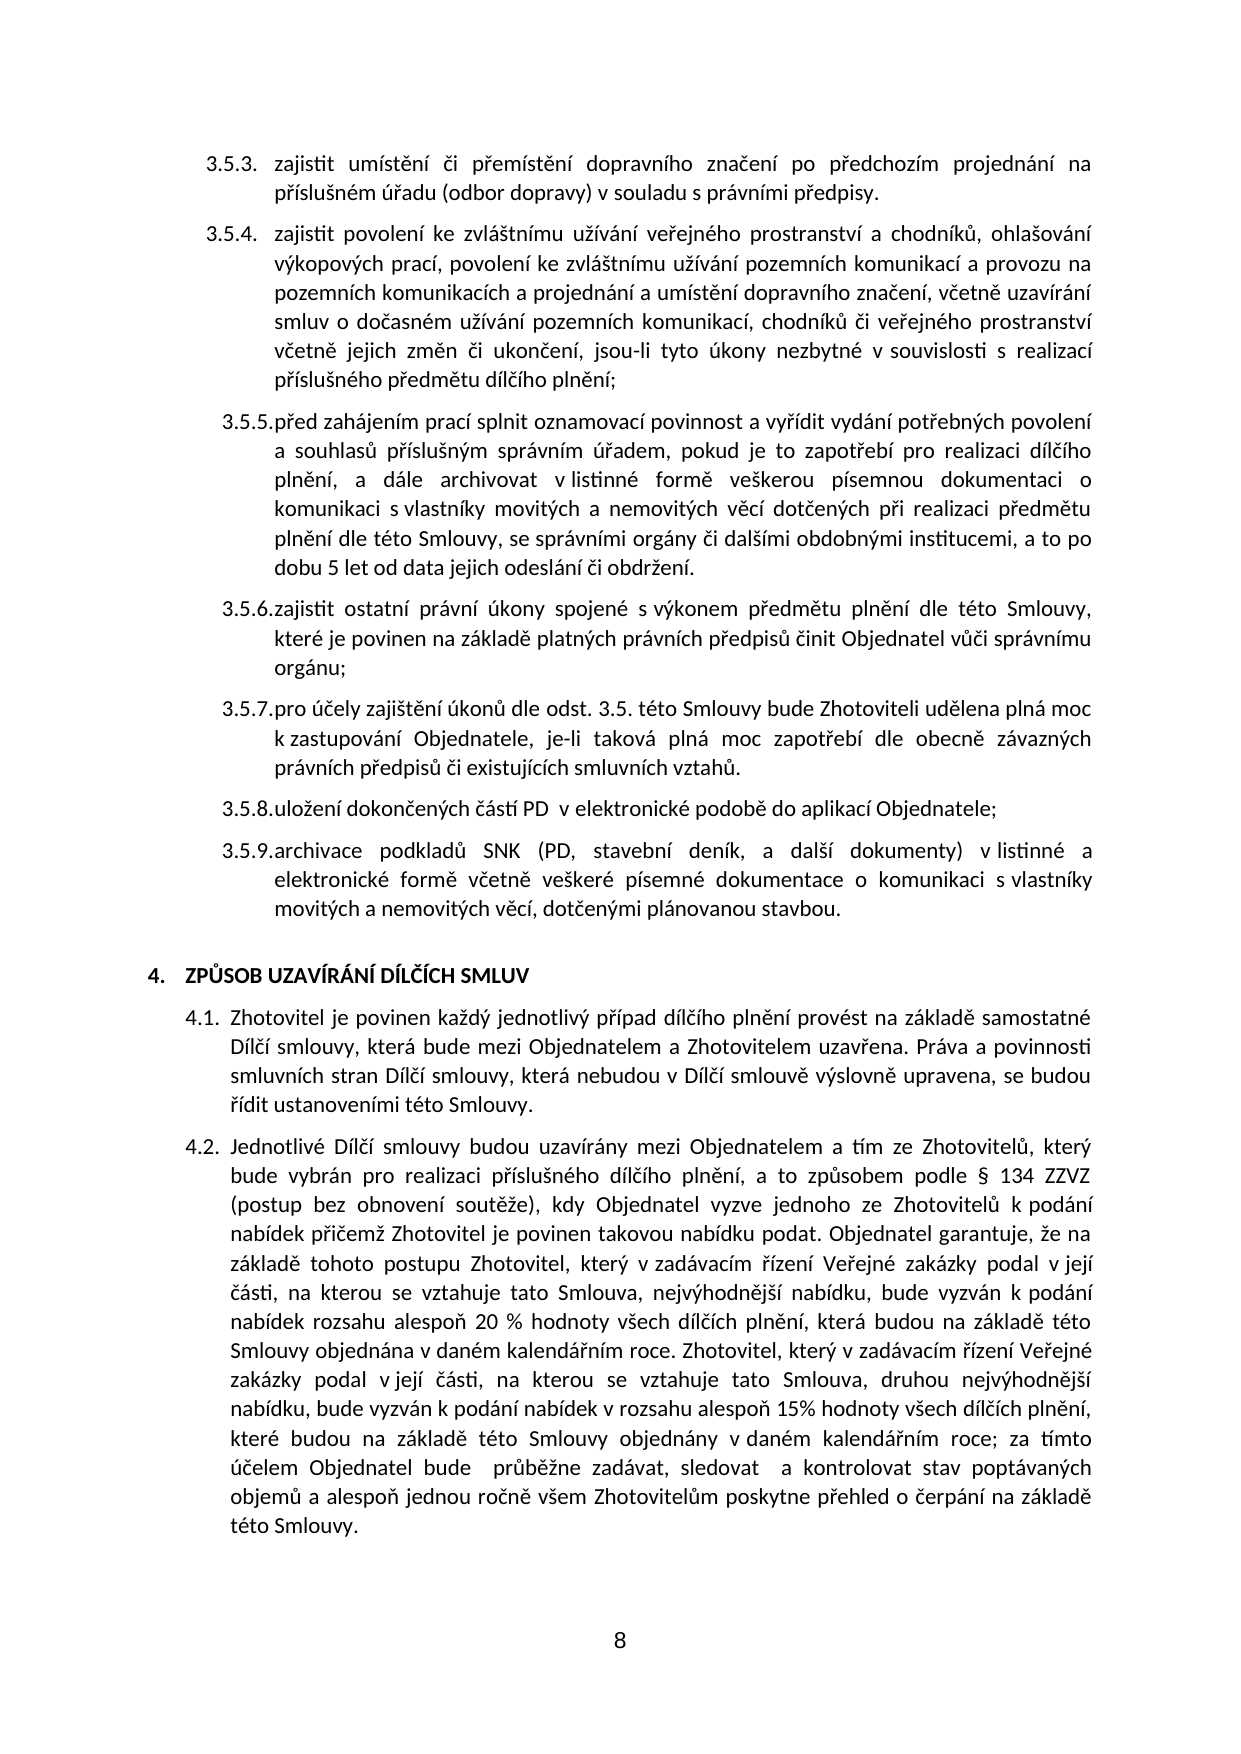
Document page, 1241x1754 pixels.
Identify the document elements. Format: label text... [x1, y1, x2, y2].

list Způsob uzavírání dílčích smluv [148, 960, 1093, 989]
list uložení dokončených částí PD v elektronické podobě do aplikací Objednatele; [222, 793, 1093, 823]
list zajistit ostatní právní úkony spojené s výkonem předmětu plnění dle této Smlouvy, které je povinen na základě platných právních předpisů činit Objednatel vůči správnímu orgánu; [222, 593, 1093, 681]
list archivace podkladů SNK (PD, stavební deník, a další dokumenty) v listinné a elektronické formě včetně veškeré písemné dokumentace o komunikaci s vlastníky movitých a nemovitých věcí, dotčenými plánovanou stavbou. [222, 835, 1093, 923]
list zajistit umístění či přemístění dopravního značení po předchozím projednání na příslušném úřadu (odbor dopravy) v souladu s právními předpisy. [206, 148, 1093, 206]
list Jednotlivé Dílčí smlouvy budou uzavírány mezi Objednatelem a tím ze Zhotovitelů, který bude vybrán pro realizaci příslušného dílčího plnění, a to způsobem podle § 134 ZZVZ (postup bez obnovení soutěže), kdy Objednatel vyzve jednoho ze Zhotovitelů k podání nabídek přičemž Zhotovitel je povinen takovou nabídku podat. Objednatel garantuje, že na základě tohoto postupu Zhotovitel, který v zadávacím řízení Veřejné zakázky podal v její části, na kterou se vztahuje tato Smlouva, nejvýhodnější nabídku, bude vyzván k podání nabídek rozsahu alespoň 20 % hodnoty všech dílčích plnění, která budou na základě této Smlouvy objednána v daném kalendářním roce. Zhotovitel, který v zadávacím řízení Veřejné zakázky podal v její části, na kterou se vztahuje tato Smlouva, druhou nejvýhodnější nabídku, bude vyzván k podání nabídek v rozsahu alespoň 15% hodnoty všech dílčích plnění, které budou na základě této Smlouvy objednány v daném kalendářním roce; za tímto účelem Objednatel bude průběžne zadávat, sledovat a kontrolovat stav poptávaných objemů a alespoň jednou ročně všem Zhotovitelům poskytne přehled o čerpání na základě této Smlouvy. [185, 1131, 1093, 1539]
list pro účely zajištění úkonů dle odst. 3.5. této Smlouvy bude Zhotoviteli udělena plná moc k zastupování Objednatele, je-li taková plná moc zapotřebí dle obecně závazných právních předpisů či existujících smluvních vztahů. [222, 693, 1093, 781]
list zajistit povolení ke zvláštnímu užívání veřejného prostranství a chodníků, ohlašování výkopových prací, povolení ke zvláštnímu užívání pozemních komunikací a provozu na pozemních komunikacích a projednání a umístění dopravního značení, včetně uzavírání smluv o dočasném užívání pozemních komunikací, chodníků či veřejného prostranství včetně jejich změn či ukončení, jsou-li tyto úkony nezbytné v souvislosti s realizací příslušného předmětu dílčího plnění; [206, 218, 1093, 393]
list před zahájením prací splnit oznamovací povinnost a vyřídit vydání potřebných povolení a souhlasů příslušným správním úřadem, pokud je to zapotřebí pro realizaci dílčího plnění, a dále archivovat v listinné formě veškerou písemnou dokumentaci o komunikaci s vlastníky movitých a nemovitých věcí dotčených při realizaci předmětu plnění dle této Smlouvy, se správními orgány či dalšími obdobnými institucemi, a to po dobu 5 let od data jejich odeslání či obdržení. [222, 406, 1093, 581]
list Zhotovitel je povinen každý jednotlivý případ dílčího plnění provést na základě samostatné Dílčí smlouvy, která bude mezi Objednatelem a Zhotovitelem uzavřena. Práva a povinnosti smluvních stran Dílčí smlouvy, která nebudou v Dílčí smlouvě výslovně upravena, se budou řídit ustanoveními této Smlouvy. [185, 1002, 1093, 1118]
